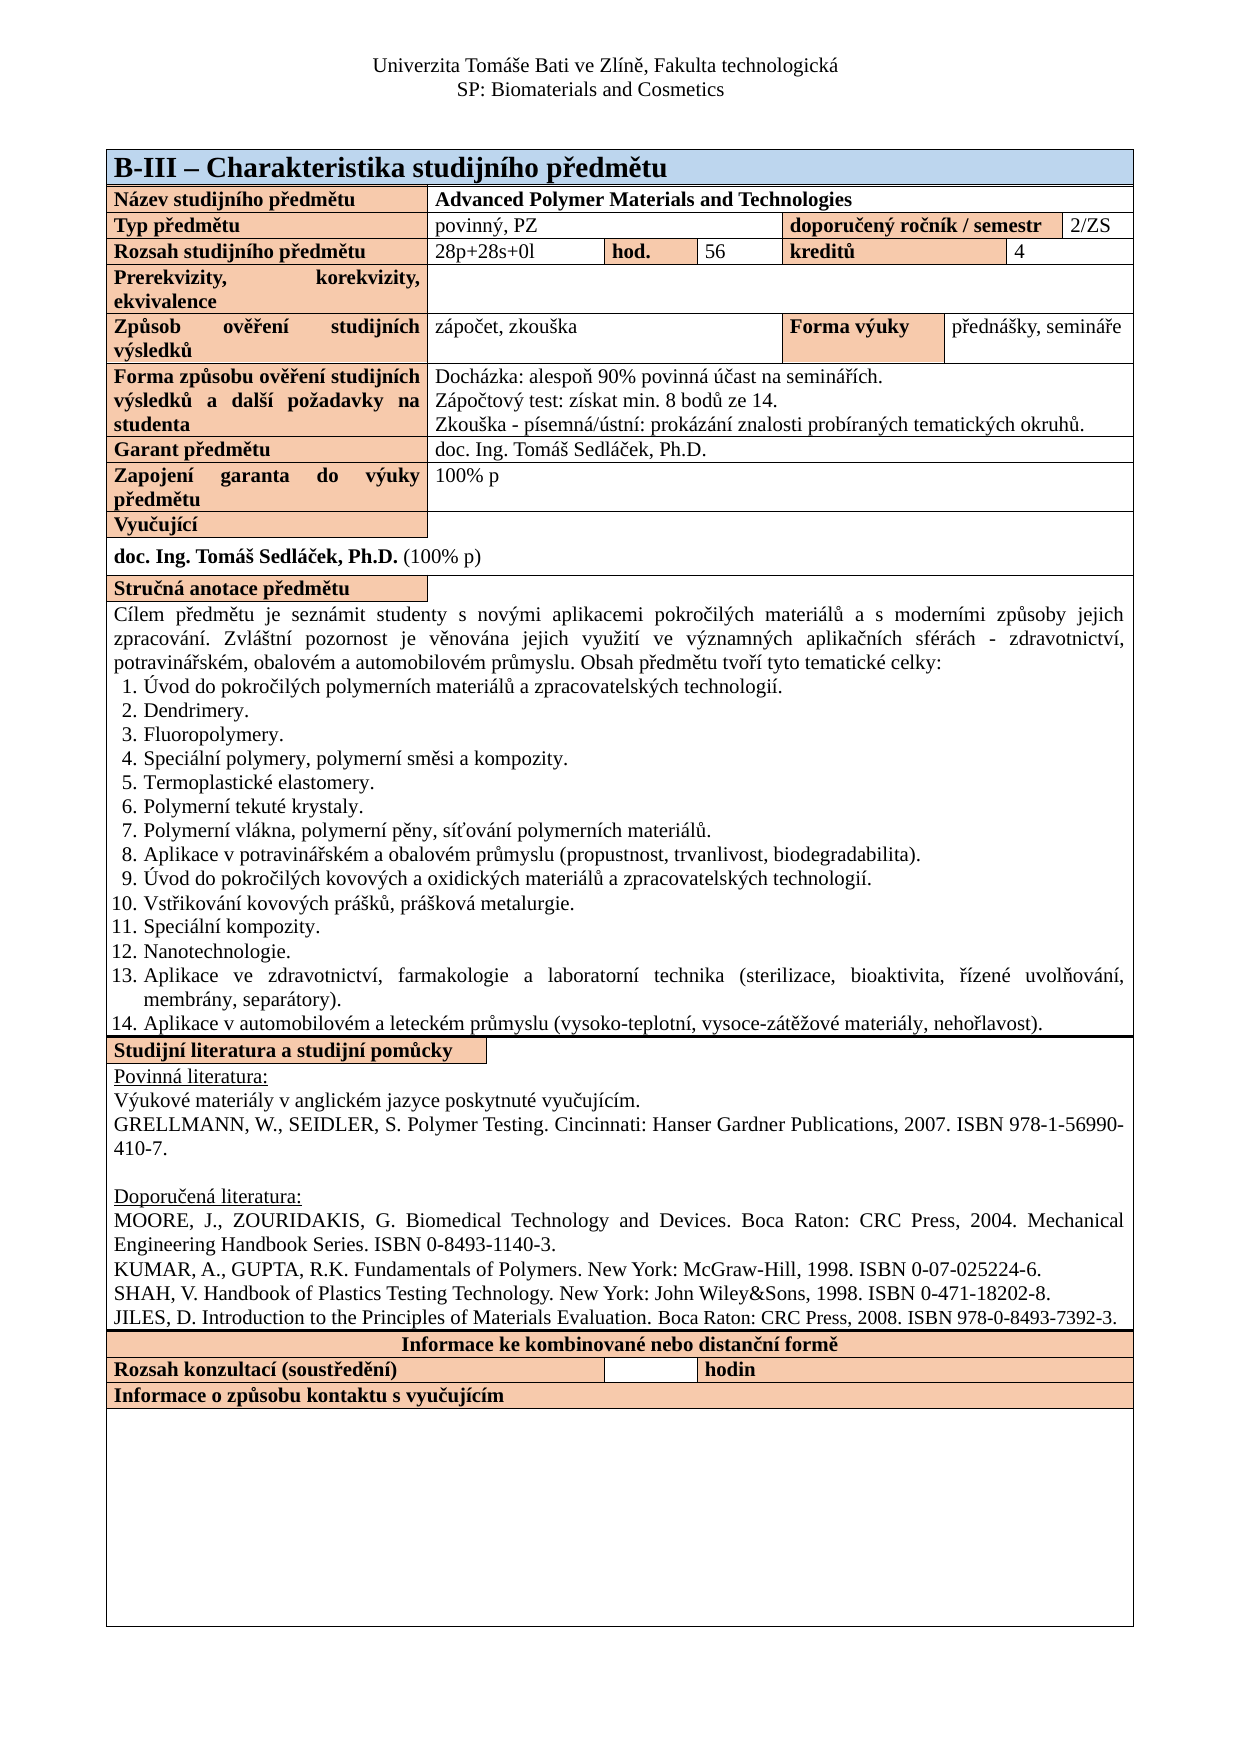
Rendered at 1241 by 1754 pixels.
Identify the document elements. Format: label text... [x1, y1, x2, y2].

table_cell Cílem předmětu je seznámit studenty s novými aplikacemi pokročilých materiálů a s moderními způsoby jejich zpracování. Zvláštní pozornost je věnována jejich využití ve významných aplikačních sférách - zdravotnictví, potravinářském, obalovém a automobilovém průmyslu. Obsah předmětu tvoří tyto tematické celky: Úvod do pokročilých polymerních materiálů a zpracovatelských technologií. Dendrimery. Fluoropolymery. Speciální polymery, polymerní směsi a kompozity. Termoplastické elastomery. Polymerní tekuté krystaly. Polymerní vlákna, polymerní pěny, síťování polymerních materiálů. Aplikace v potravinářském a obalovém průmyslu (propustnost, trvanlivost, biodegradabilita). Úvod do pokročilých kovových a oxidických materiálů a zpracovatelských technologií. Vstřikování kovových prášků, prášková metalurgie. Speciální kompozity. Nanotechnologie. Aplikace ve zdravotnictví, farmakologie a laboratorní technika (sterilizace, bioaktivita, řízené uvolňování, membrány, separátory). Aplikace v automobilovém a leteckém průmyslu (vysoko-teplotní, vysoce-zátěžové materiály, nehořlavost). [107, 601, 1133, 1035]
table_cell Způsob ověření studijních výsledků [107, 314, 427, 362]
table_cell 56 [698, 239, 782, 264]
table_cell Studijní literatura a studijní pomůcky [107, 1038, 486, 1063]
table_cell Rozsah studijního předmětu [107, 239, 427, 264]
table_cell 4 [1007, 239, 1133, 264]
table_cell hodin [698, 1358, 1133, 1382]
table_cell 28p+28s+0l [428, 239, 604, 264]
table_cell Forma způsobu ověření studijních výsledků a další požadavky na studenta [107, 364, 427, 436]
table_cell Vyučující [107, 512, 427, 537]
table_cell hod. [605, 239, 697, 264]
table_cell Rozsah konzultací (soustředění) [107, 1358, 604, 1382]
table_cell zápočet, zkouška [428, 314, 782, 362]
table_cell Typ předmětu [107, 213, 427, 238]
table_cell [428, 512, 1133, 537]
table_cell Advanced Polymer Materials and Technologies [428, 187, 1133, 212]
table_cell B-III – Charakteristika studijního předmětu [107, 150, 1133, 184]
table_cell Název studijního předmětu [107, 187, 427, 212]
table_cell [428, 576, 1133, 601]
table_cell Prerekvizity, korekvizity, ekvivalence [107, 265, 427, 313]
table_cell Garant předmětu [107, 437, 427, 462]
table_cell Informace ke kombinované nebo distanční formě [107, 1332, 1133, 1357]
table_cell doc. Ing. Tomáš Sedláček, Ph.D. [428, 437, 1133, 462]
table_cell kreditů [783, 239, 1006, 264]
table_cell Forma výuky [783, 314, 944, 362]
table_cell 2/ZS [1063, 213, 1133, 238]
table_cell Povinná literatura: Výukové materiály v anglickém jazyce poskytnuté vyučujícím. GRELLMANN, W., SEIDLER, S. Polymer Testing. Cincinnati: Hanser Gardner Publications, 2007. ISBN 978-1-56990-410-7. Doporučená literatura: Moore, J., Zouridakis, G. Biomedical Technology and Devices. Boca Raton: CRC Press, 2004. Mechanical Engineering Handbook Series. ISBN 0-8493-1140-3. Kumar, A., Gupta, R.K. Fundamentals of Polymers. New York: McGraw-Hill, 1998. ISBN 0-07-025224-6. Shah, V. Handbook of Plastics Testing Technology. New York: John Wiley&Sons, 1998. ISBN 0-471-18202-8. Jiles, D. Introduction to the Principles of Materials Evaluation. Boca Raton: CRC Press, 2008. ISBN 978-0-8493-7392-3. [107, 1063, 1133, 1329]
table_cell doporučený ročník / semestr [783, 213, 1062, 238]
table_cell Zapojení garanta do výuky předmětu [107, 463, 427, 511]
table_cell přednášky, semináře [945, 314, 1133, 362]
table_cell povinný, PZ [428, 213, 782, 238]
table_cell [605, 1358, 697, 1382]
table_cell [107, 1409, 1133, 1626]
table_cell [428, 265, 1133, 313]
table_cell Docházka: alespoň 90% povinná účast na seminářích. Zápočtový test: získat min. 8 bodů ze 14. Zkouška - písemná/ústní: prokázání znalosti probíraných tematických okruhů. [428, 364, 1133, 436]
table_cell doc. Ing. Tomáš Sedláček, Ph.D. (100% p) [107, 537, 1133, 574]
table_cell 100% p [428, 463, 1133, 511]
table_cell Stručná anotace předmětu [107, 576, 427, 601]
table_cell Informace o způsobu kontaktu s vyučujícím [107, 1383, 1133, 1408]
table_cell [487, 1038, 1133, 1063]
